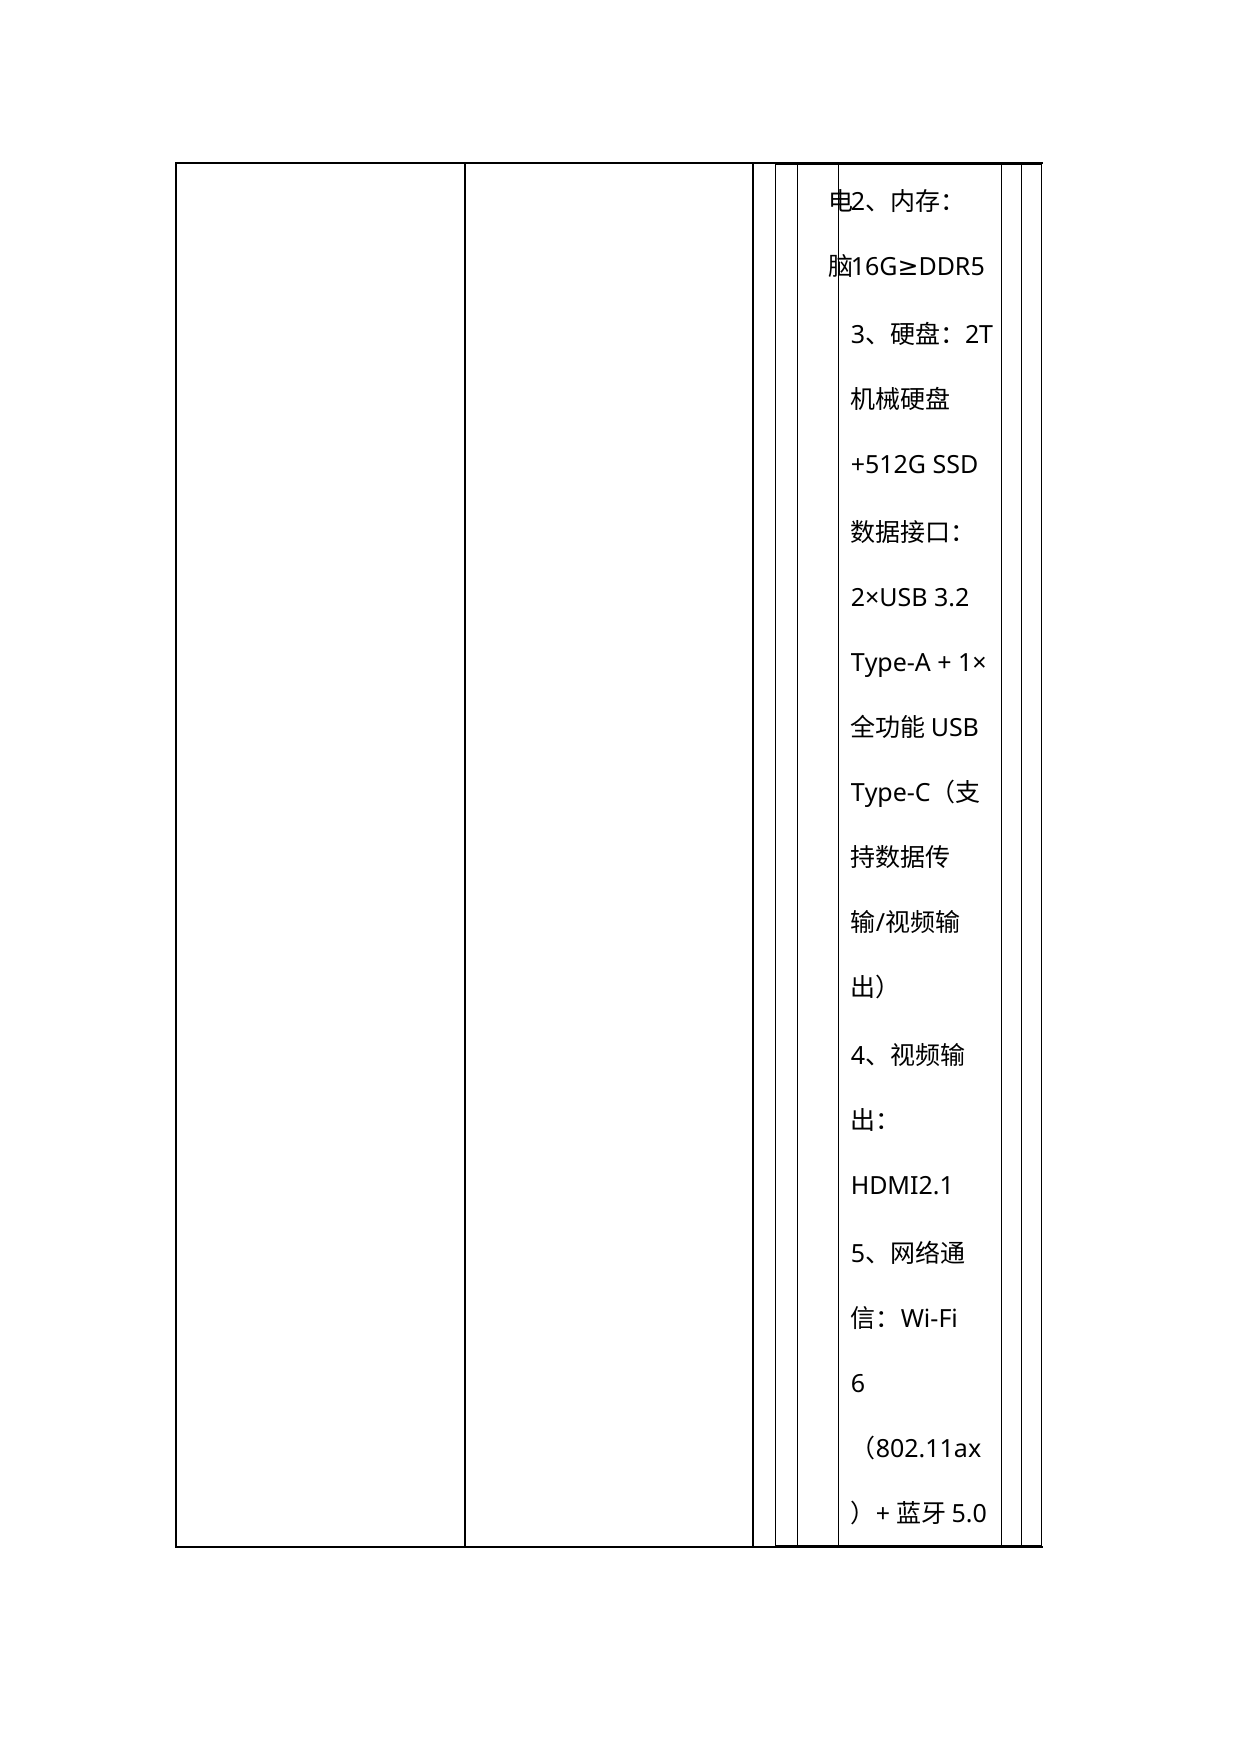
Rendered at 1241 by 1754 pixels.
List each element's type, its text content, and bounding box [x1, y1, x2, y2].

table_cell [776, 165, 797, 1545]
table_cell [466, 164, 752, 1546]
table_cell [1002, 165, 1021, 1545]
table_cell [754, 164, 775, 1546]
table_cell [798, 165, 838, 1545]
table_cell 1 [177, 164, 464, 1546]
table_cell [839, 165, 1001, 1545]
table_cell [1022, 165, 1041, 1545]
